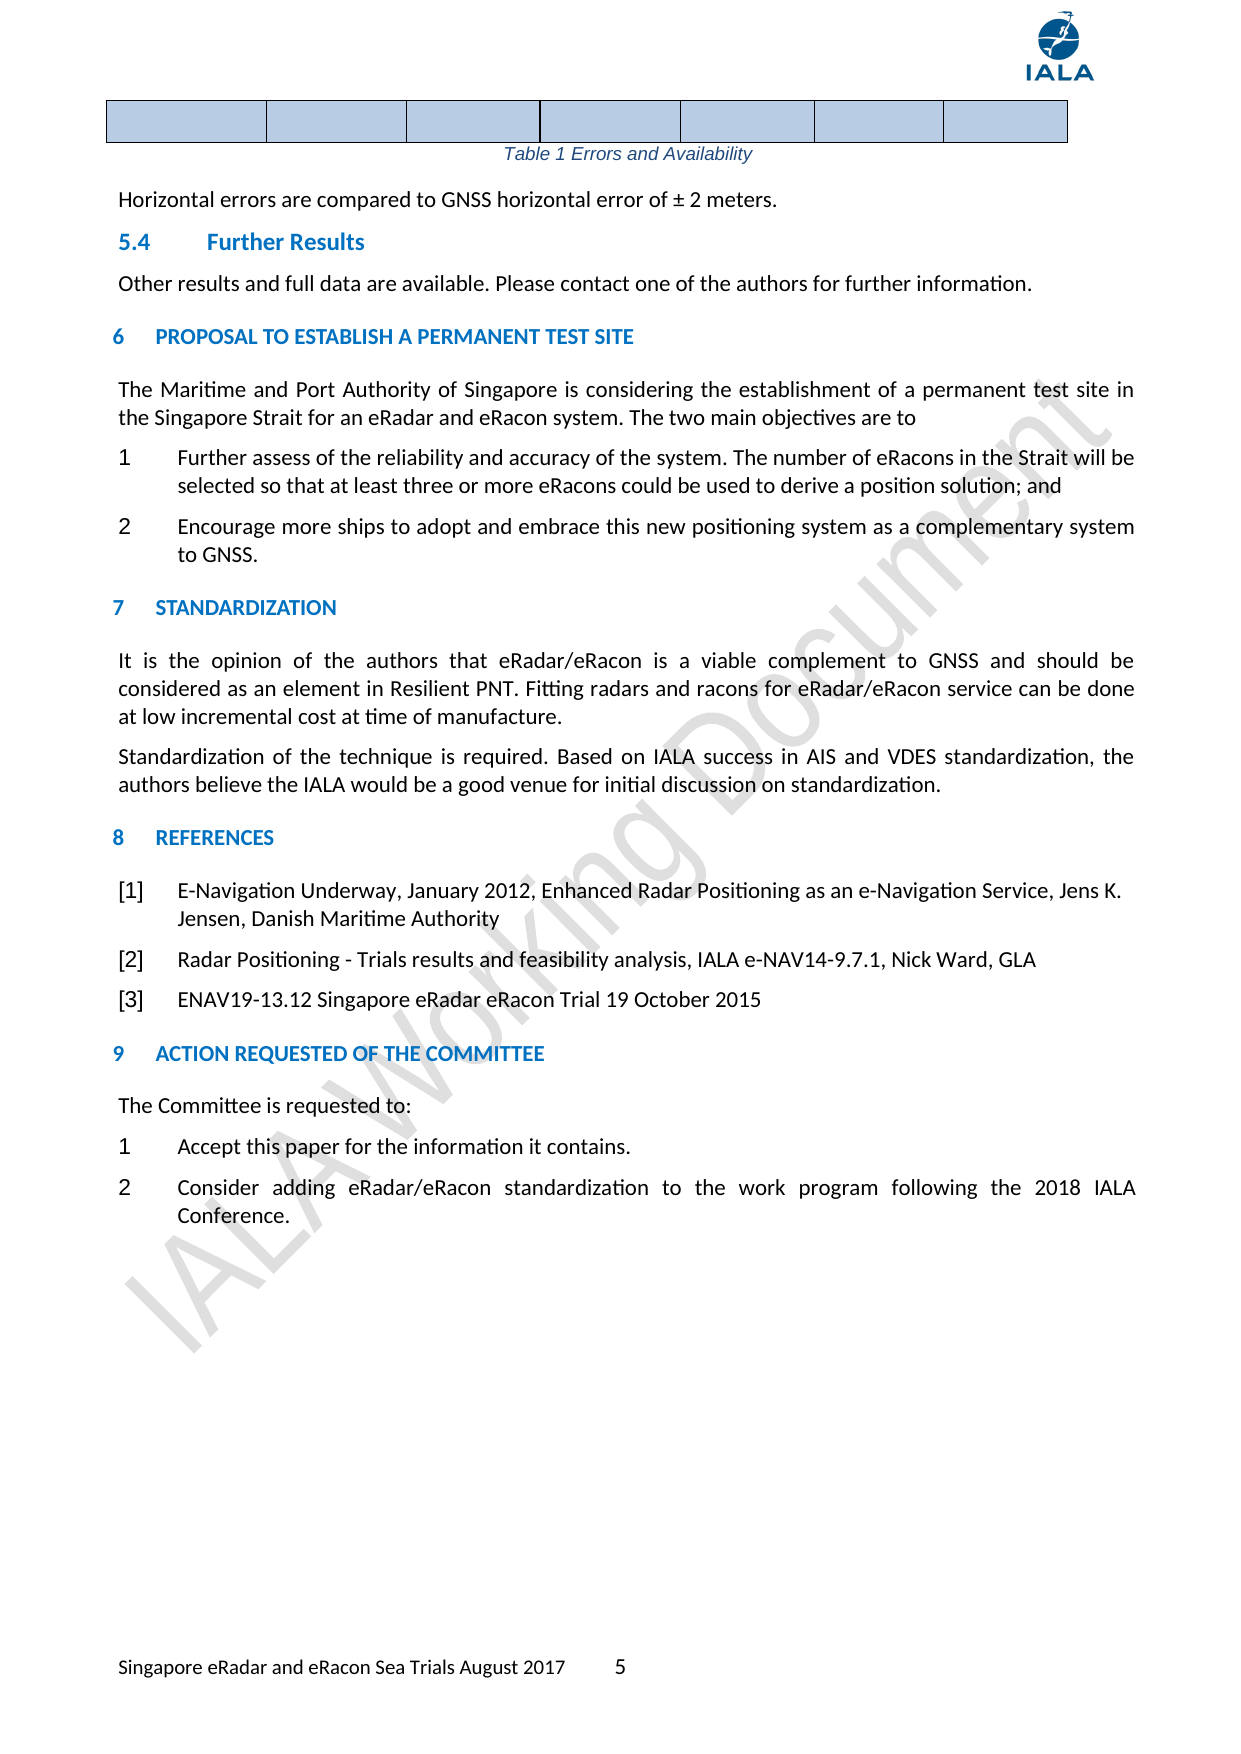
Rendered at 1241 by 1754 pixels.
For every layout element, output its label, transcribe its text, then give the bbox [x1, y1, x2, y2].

subtitle Action requested of the Committee [118, 1039, 1137, 1067]
table_cell 38.6 [267, 101, 406, 142]
list Accept this paper for the information it contains. [118, 1132, 1137, 1160]
list Consider adding eRadar/eRacon standardization to the work program following the 2018 IALA Conference. [118, 1173, 1137, 1229]
table_cell Berthing [107, 101, 266, 142]
text Other results and full data are available. Please contact one of the authors for further information. [118, 269, 1137, 297]
picture [1011, 3, 1106, 96]
subtitle Standardization [118, 593, 1137, 621]
text The Maritime and Port Authority of Singapore is considering the establishment of a permanent test site in the Singapore Strait for an eRadar and eRacon system. The two main objectives are to [118, 375, 1137, 431]
text E-Navigation Underway, January 2012, Enhanced Radar Positioning as an e-Navigation Service, Jens K. Jensen, Danish Maritime Authority [118, 877, 1137, 933]
list Encourage more ships to adopt and embrace this new positioning system as a complementary system to GNSS. [118, 512, 1137, 568]
table_cell 62.7 [681, 101, 814, 142]
text It is the opinion of the authors that eRadar/eRacon is a viable complement to GNSS and should be considered as an element in Resilient PNT. Fitting radars and racons for eRadar/eRacon service can be done at low incremental cost at time of manufacture. [118, 646, 1137, 730]
text Standardization of the technique is required. Based on IALA success in AIS and VDES standardization, the authors believe the IALA would be a good venue for initial discussion on standardization. [118, 742, 1137, 798]
subtitle Proposal to Establish a Permanent Test Site [118, 322, 1137, 350]
table_cell 93.7 [944, 101, 1067, 142]
table_cell 87.3 [407, 101, 539, 142]
table_cell 12 [815, 101, 943, 142]
text The Committee is requested to: [118, 1092, 1137, 1120]
text ENAV19-13.12 Singapore eRadar eRacon Trial 19 October 2015 [118, 986, 1137, 1014]
text Radar Positioning - Trials results and feasibility analysis, IALA e-NAV14-9.7.1, Nick Ward, GLA [118, 945, 1137, 973]
table_cell 2.5 [541, 101, 680, 142]
subtitle Further Results [118, 226, 1137, 256]
text Horizontal errors are compared to GNSS horizontal error of ± 2 meters. [118, 185, 1137, 213]
subtitle References [118, 823, 1137, 852]
list Further assess of the reliability and accuracy of the system. The number of eRacons in the Strait will be selected so that at least three or more eRacons could be used to derive a position solution; and [118, 443, 1137, 499]
